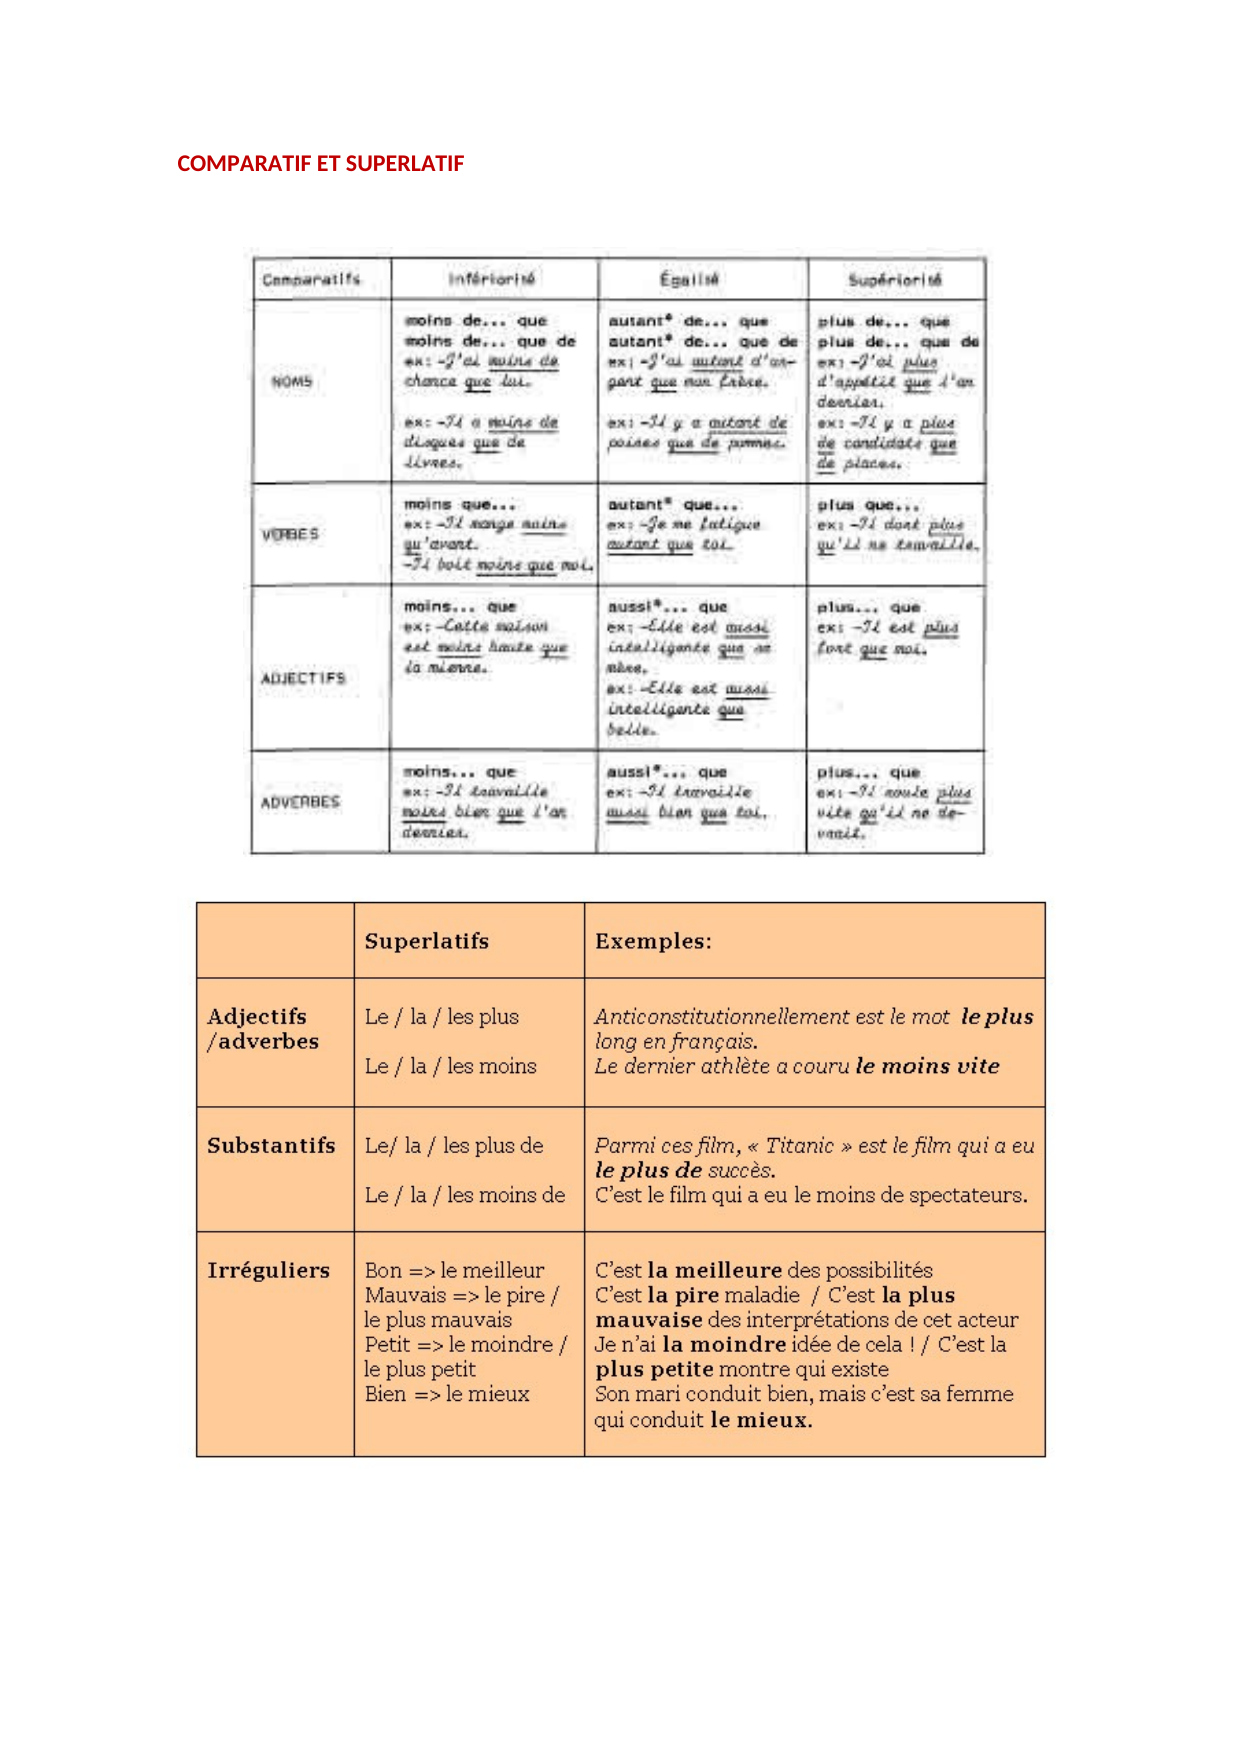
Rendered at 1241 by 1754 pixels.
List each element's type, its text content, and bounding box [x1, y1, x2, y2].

picture [243, 247, 998, 857]
text COMPARATIF ET SUPERLATIF [177, 148, 1063, 177]
picture [177, 877, 1063, 1474]
